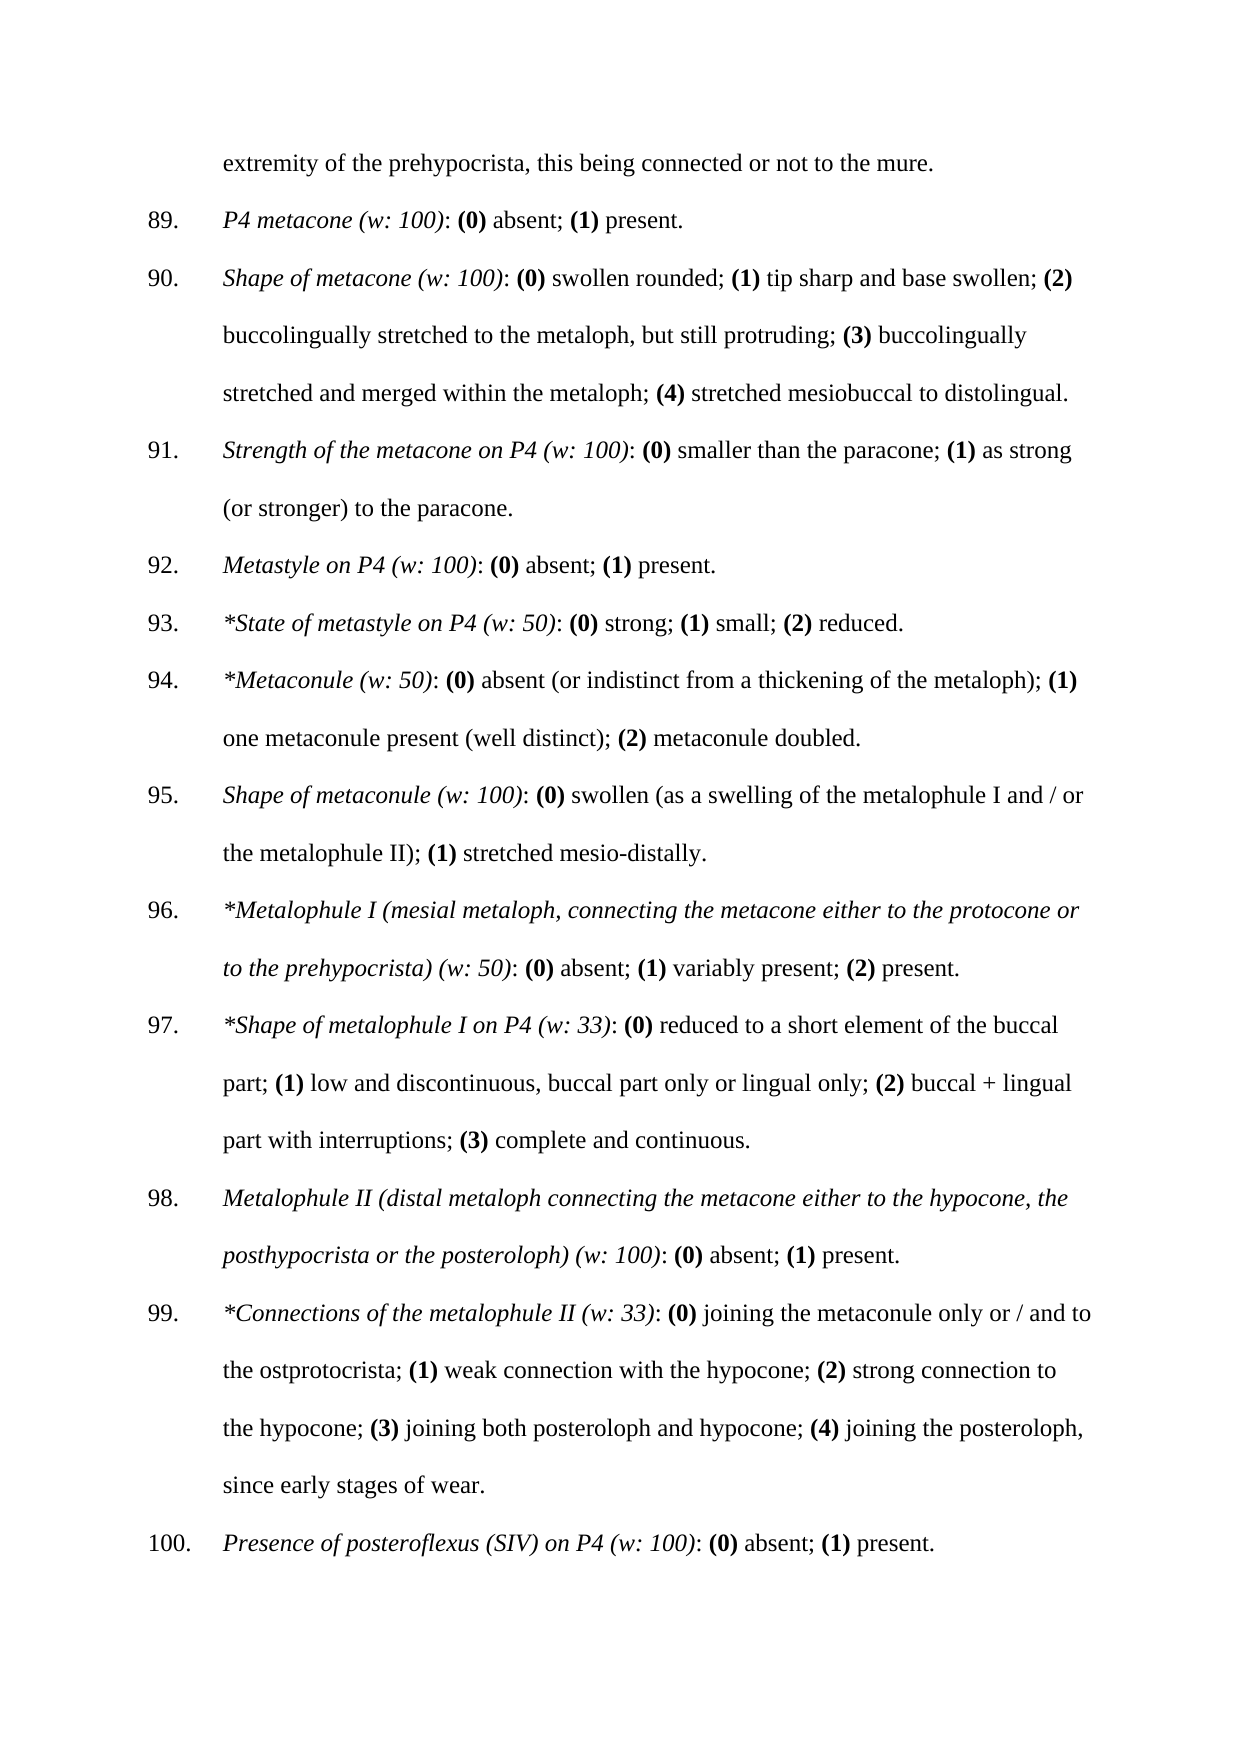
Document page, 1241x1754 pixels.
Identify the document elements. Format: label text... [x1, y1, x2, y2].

text 91. Strength of the metacone on P4 (w: 100): (0) smaller than the paracone; (1) as strong (or stronger) to the paracone. [148, 435, 1093, 521]
text 92. Metastyle on P4 (w: 100): (0) absent; (1) present. [148, 550, 1093, 579]
text 99. *Connections of the metalophule II (w: 33): (0) joining the metaconule only or / and to the ostprotocrista; (1) weak connection with the hypocone; (2) strong connection to the hypocone; (3) joining both posteroloph and hypocone; (4) joining the posteroloph, since early stages of wear. [148, 1298, 1093, 1499]
text 98. Metalophule II (distal metaloph connecting the metacone either to the hypocone, the posthypocrista or the posteroloph) (w: 100): (0) absent; (1) present. [148, 1183, 1093, 1269]
text 95. Shape of metaconule (w: 100): (0) swollen (as a swelling of the metalophule I and / or the metalophule II); (1) stretched mesio-distally. [148, 780, 1093, 866]
text 97. *Shape of metalophule I on P4 (w: 33): (0) reduced to a short element of the buccal part; (1) low and discontinuous, buccal part only or lingual only; (2) buccal + lingual part with interruptions; (3) complete and continuous. [148, 1010, 1093, 1154]
text 96. *Metalophule I (mesial metaloph, connecting the metacone either to the protocone or to the prehypocrista) (w: 50): (0) absent; (1) variably present; (2) present. [148, 895, 1093, 981]
text 93. *State of metastyle on P4 (w: 50): (0) strong; (1) small; (2) reduced. [148, 608, 1093, 636]
text 90. Shape of metacone (w: 100): (0) swollen rounded; (1) tip sharp and base swollen; (2) buccolingually stretched to the metaloph, but still protruding; (3) buccolingually stretched and merged within the metaloph; (4) stretched mesiobuccal to distolingual. [148, 263, 1093, 406]
text 94. *Metaconule (w: 50): (0) absent (or indistinct from a thickening of the metaloph); (1) one metaconule present (well distinct); (2) metaconule doubled. [148, 665, 1093, 751]
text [148, 148, 1093, 176]
text 89. P4 metacone (w: 100): (0) absent; (1) present. [148, 205, 1093, 234]
text 100. Presence of posteroflexus (SIV) on P4 (w: 100): (0) absent; (1) present. [148, 1528, 1093, 1556]
